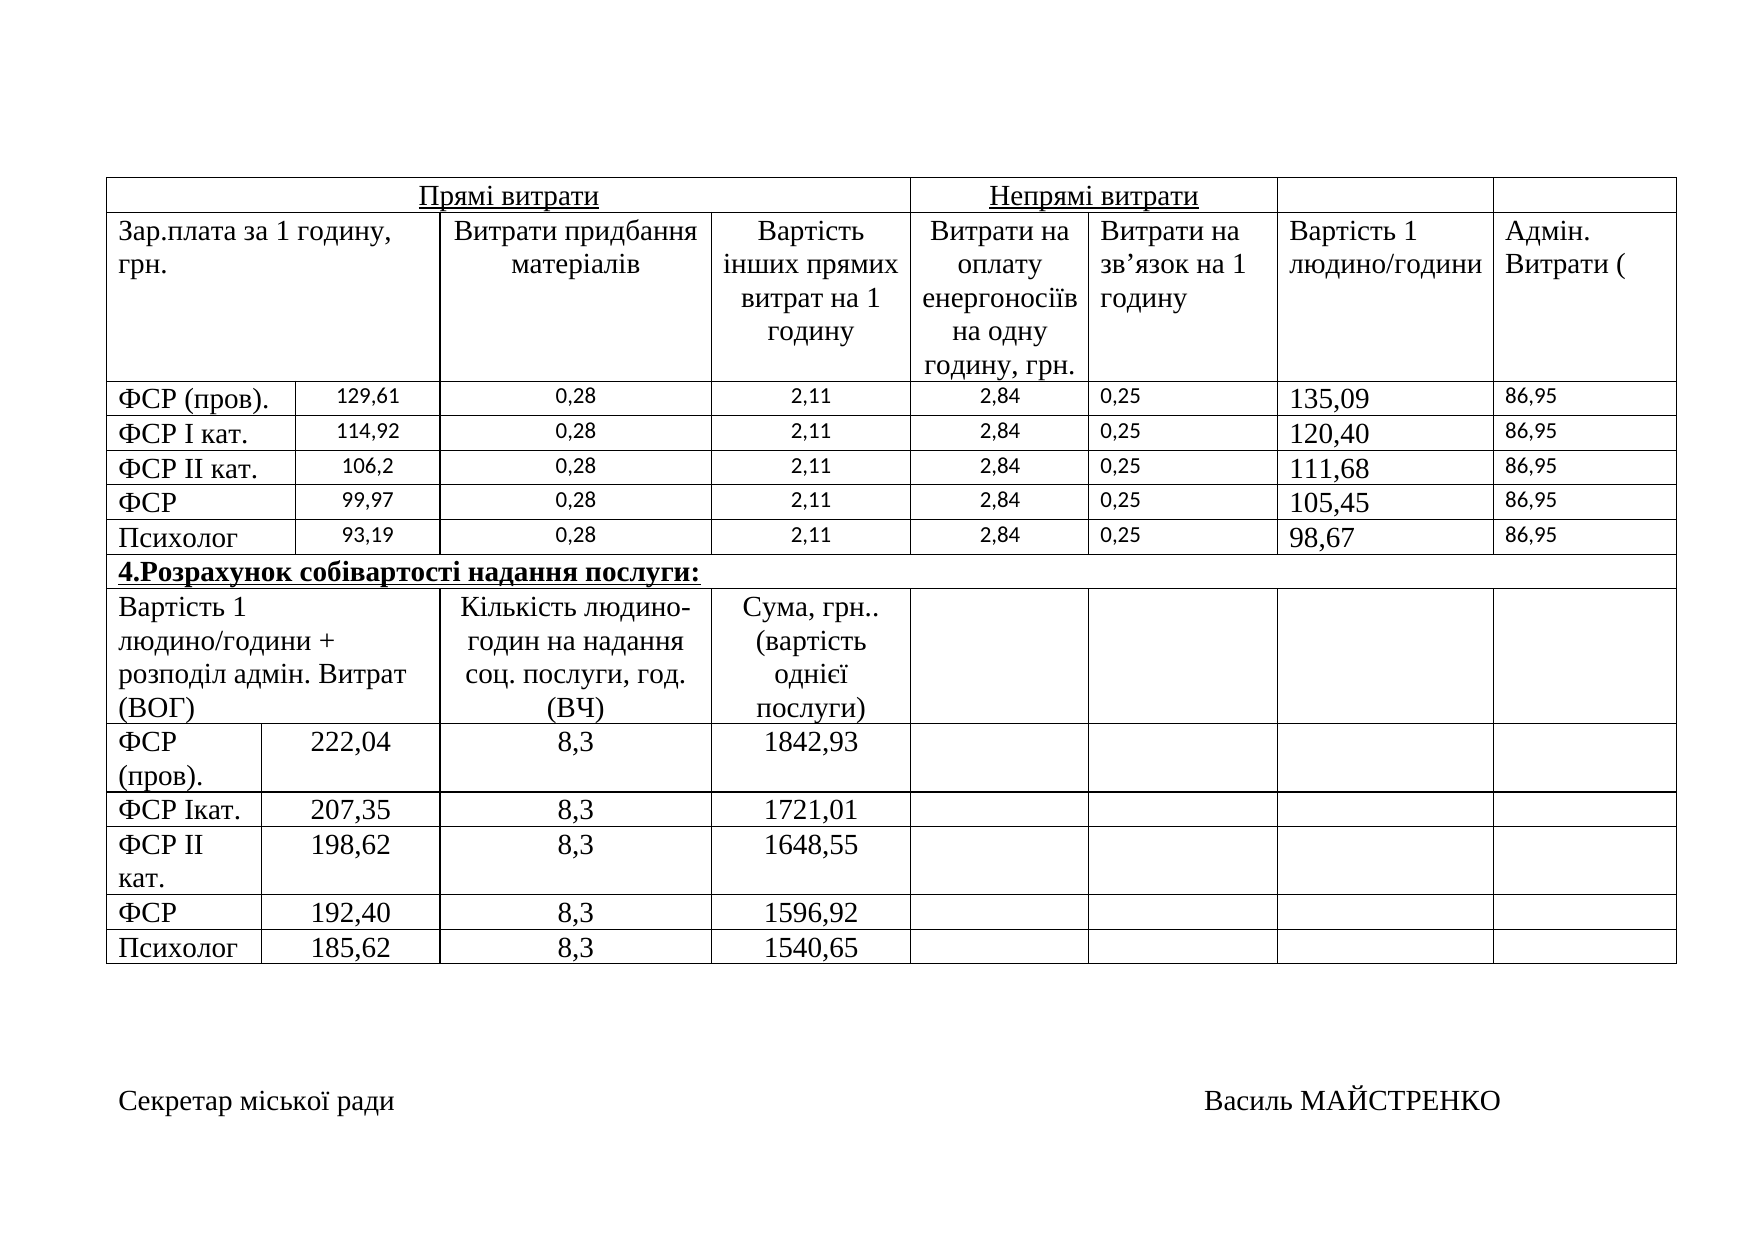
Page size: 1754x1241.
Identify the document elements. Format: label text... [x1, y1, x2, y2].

table_cell 135,09 [1278, 382, 1493, 415]
table_cell 185,62 [262, 930, 439, 963]
table_cell 1648,55 [712, 827, 910, 894]
table_cell [1278, 589, 1493, 723]
table_cell 1842,93 [712, 724, 910, 791]
table_cell ФСР ІІ кат. [107, 827, 261, 894]
table_cell 105,45 [1278, 485, 1493, 519]
table_cell [1089, 895, 1277, 929]
table_cell [911, 827, 1088, 894]
table_cell Сума, грн.. (вартість однієї послуги) [712, 589, 910, 723]
table_cell 8,3 [441, 793, 711, 826]
table_cell Вартість 1 людино/години [1278, 213, 1493, 381]
table_cell 2,11 [712, 485, 910, 519]
table_cell [1278, 793, 1493, 826]
table_cell 106,2 [296, 451, 439, 484]
table_cell 2,84 [911, 382, 1088, 415]
table_cell ФСР ІІ кат. [107, 451, 295, 484]
table_cell 114,92 [296, 416, 439, 450]
table_cell 93,19 [296, 520, 439, 553]
table_cell 86,95 [1494, 382, 1676, 415]
table_cell [1278, 827, 1493, 894]
table_cell 192,40 [262, 895, 439, 929]
table_cell [1089, 589, 1277, 723]
table_cell [911, 930, 1088, 963]
table_cell 0,28 [441, 451, 711, 484]
table_cell 0,25 [1089, 485, 1277, 519]
table_cell 0,28 [441, 485, 711, 519]
table_cell 222,04 [262, 724, 439, 791]
table_cell ФСР (пров). [107, 724, 261, 791]
table_cell Зар.плата за 1 годину, грн. [107, 213, 439, 381]
table_cell 86,95 [1494, 451, 1676, 484]
table_cell [1278, 178, 1493, 212]
table_cell [911, 589, 1088, 723]
table_cell 99,97 [296, 485, 439, 519]
table_cell Вартість інших прямих витрат на 1 годину [712, 213, 910, 381]
table_cell ФСР [107, 485, 295, 519]
table_cell 1721,01 [712, 793, 910, 826]
table_cell [1494, 589, 1676, 723]
table_cell Психолог [107, 930, 261, 963]
table_cell ФСР [107, 895, 261, 929]
table_cell 86,95 [1494, 485, 1676, 519]
table_cell Витрати на зв’язок на 1 годину [1089, 213, 1277, 381]
table_cell Витрати придбання матеріалів [441, 213, 711, 381]
table_cell 111,68 [1278, 451, 1493, 484]
table_cell [1278, 724, 1493, 791]
table_cell 2,11 [712, 520, 910, 553]
table_cell 0,25 [1089, 416, 1277, 450]
table_cell 120,40 [1278, 416, 1493, 450]
table_cell [1278, 930, 1493, 963]
table_cell Вартість 1 людино/години + розподіл адмін. Витрат (ВОГ) [107, 589, 439, 723]
table_cell 0,25 [1089, 451, 1277, 484]
table_cell 0,28 [441, 382, 711, 415]
table_cell 0,28 [441, 416, 711, 450]
table_cell [911, 793, 1088, 826]
table_cell [911, 895, 1088, 929]
table_cell Психолог [107, 520, 295, 553]
table_cell [1089, 793, 1277, 826]
table_cell 86,95 [1494, 416, 1676, 450]
text Секретар міської ради Василь МАЙСТРЕНКО [118, 1083, 1636, 1117]
table_cell 2,84 [911, 520, 1088, 553]
table_cell [1494, 793, 1676, 826]
table_cell [1494, 827, 1676, 894]
table_cell 8,3 [441, 930, 711, 963]
table_cell [1494, 895, 1676, 929]
table_cell ФСР Ікат. [107, 793, 261, 826]
table_cell 86,95 [1494, 520, 1676, 553]
table_cell [1494, 178, 1676, 212]
table_cell [1494, 930, 1676, 963]
table_cell [1089, 930, 1277, 963]
table_cell 1540,65 [712, 930, 910, 963]
table_cell 8,3 [441, 724, 711, 791]
table_cell 0,25 [1089, 382, 1277, 415]
table_cell 1596,92 [712, 895, 910, 929]
table_cell 198,62 [262, 827, 439, 894]
table_cell 98,67 [1278, 520, 1493, 553]
table_cell 2,84 [911, 451, 1088, 484]
table_cell Адмін. Витрати ( [1494, 213, 1676, 381]
table_cell Прямі витрати [107, 178, 910, 212]
table_cell 2,84 [911, 485, 1088, 519]
table_cell ФСР І кат. [107, 416, 295, 450]
table_cell 8,3 [441, 827, 711, 894]
table_cell 2,11 [712, 382, 910, 415]
table_cell Кількість людино-годин на надання соц. послуги, год. (ВЧ) [441, 589, 711, 723]
table_cell 2,11 [712, 451, 910, 484]
table_cell Непрямі витрати [911, 178, 1277, 212]
table_cell 4.Розрахунок собівартості надання послуги: [107, 555, 1676, 588]
table_cell ФСР (пров). [107, 382, 295, 415]
table_cell 207,35 [262, 793, 439, 826]
table_cell 0,28 [441, 520, 711, 553]
table_cell [911, 724, 1088, 791]
table_cell 8,3 [441, 895, 711, 929]
table_cell 129,61 [296, 382, 439, 415]
table_cell [1089, 724, 1277, 791]
table_cell [1089, 827, 1277, 894]
table_cell 0,25 [1089, 520, 1277, 553]
table_cell Витрати на оплату енергоносіїв на одну годину, грн. [911, 213, 1088, 381]
table_cell [1494, 724, 1676, 791]
table_cell [1278, 895, 1493, 929]
table_cell 2,11 [712, 416, 910, 450]
table_cell 2,84 [911, 416, 1088, 450]
